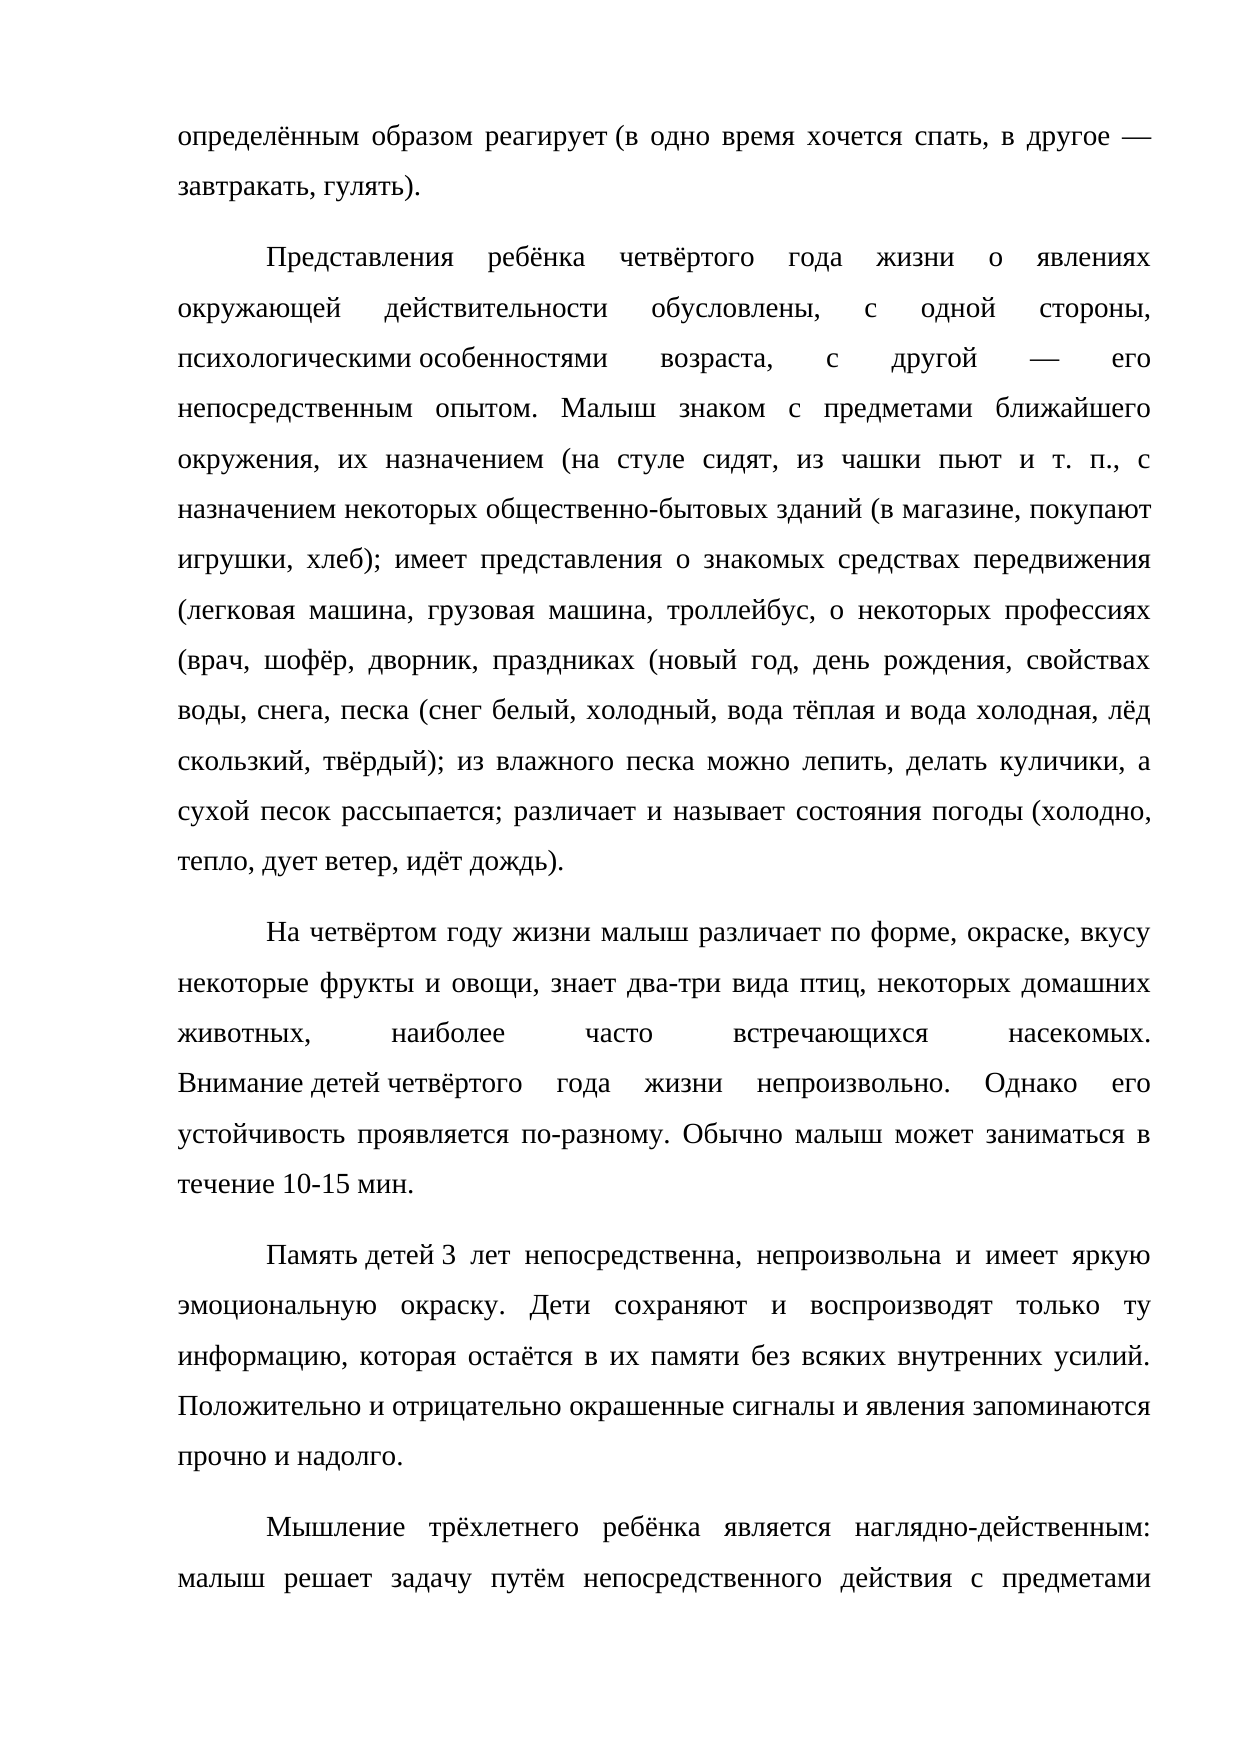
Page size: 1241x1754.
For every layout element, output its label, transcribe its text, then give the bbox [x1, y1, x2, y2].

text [177, 118, 1152, 202]
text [177, 1509, 1152, 1593]
text На четвёртом году жизни малыш различает по форме, окраске, вкусу некоторые фрукты и овощи, знает два-три вида птиц, некоторых домашних животных, наиболее часто встречающихся насекомых. Внимание детей четвёртого года жизни непроизвольно. Однако его устойчивость проявляется по-разному. Обычно малыш может заниматься в течение 10-15 мин. [177, 914, 1152, 1199]
text Память детей 3 лет непосредственна, непроизвольна и имеет яркую эмоциональную окраску. Дети сохраняют и воспроизводят только ту информацию, которая остаётся в их памяти без всяких внутренних усилий. Положительно и отрицательно окрашенные сигналы и явления запоминаются прочно и надолго. [177, 1237, 1152, 1472]
text Представления ребёнка четвёртого года жизни о явлениях окружающей действительности обусловлены, с одной стороны, психологическими особенностями возраста, с другой — его непосредственным опытом. Малыш знаком с предметами ближайшего окружения, их назначением (на стуле сидят, из чашки пьют и т. п., с назначением некоторых общественно-бытовых зданий (в магазине, покупают игрушки, хлеб); имеет представления о знакомых средствах передвижения (легковая машина, грузовая машина, троллейбус, о некоторых профессиях (врач, шофёр, дворник, праздниках (новый год, день рождения, свойствах воды, снега, песка (снег белый, холодный, вода тёплая и вода холодная, лёд скользкий, твёрдый); из влажного песка можно лепить, делать куличики, а сухой песок рассыпается; различает и называет состояния погоды (холодно, тепло, дует ветер, идёт дождь). [177, 239, 1152, 877]
